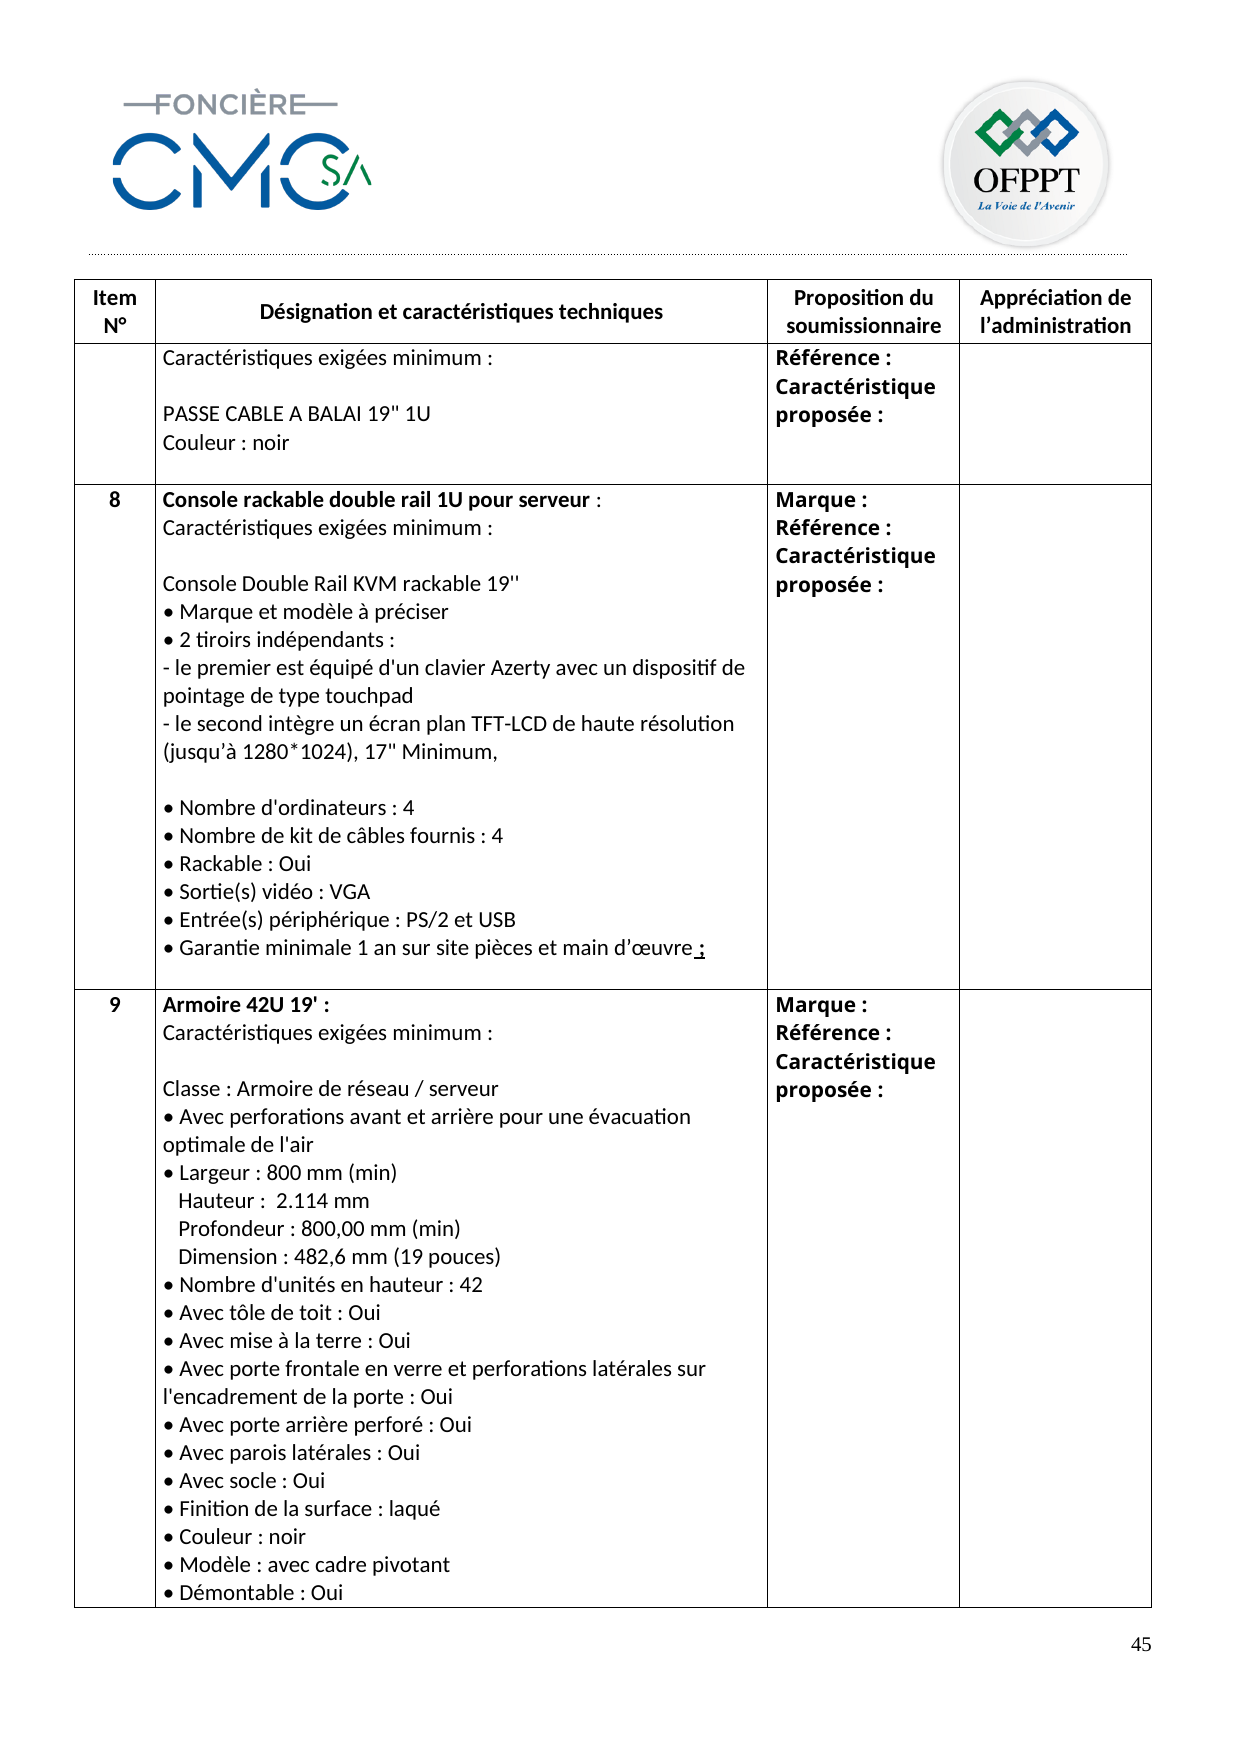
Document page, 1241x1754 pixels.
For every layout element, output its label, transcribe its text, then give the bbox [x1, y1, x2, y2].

table_cell [960, 990, 1151, 1607]
table_cell [960, 344, 1151, 484]
picture [935, 73, 1116, 254]
table_cell [960, 485, 1151, 989]
table_cell 7 [75, 344, 155, 484]
table_cell PASSE Câble A Balai Noir : Caractéristiques exigées minimum : PASSE CABLE A BALAI 19" 1U Couleur : noir [156, 344, 767, 484]
table_header Item N° [75, 280, 155, 342]
table_cell 8 [75, 485, 155, 989]
picture [112, 88, 372, 210]
table_cell Marque : Référence : Caractéristique proposée : [768, 990, 959, 1607]
table_cell Console rackable double rail 1U pour serveur : Caractéristiques exigées minimum : Console Double Rail KVM rackable 19'' • Marque et modèle à préciser • 2 tiroirs indépendants : - le premier est équipé d'un clavier Azerty avec un dispositif de pointage de type touchpad - le second intègre un écran plan TFT-LCD de haute résolution (jusqu’à 1280*1024), 17" Minimum, • Nombre d'ordinateurs : 4 • Nombre de kit de câbles fournis : 4 • Rackable : Oui • Sortie(s) vidéo : VGA • Entrée(s) périphérique : PS/2 et USB • Garantie minimale 1 an sur site pièces et main d’œuvre ; [156, 485, 767, 989]
table_header Appréciation de l’administration [960, 280, 1151, 342]
table_header Désignation et caractéristiques techniques [156, 280, 767, 342]
table_cell Marque : Référence : Caractéristique proposée : [768, 344, 959, 484]
table_cell 9 [75, 990, 155, 1607]
table_header Proposition du soumissionnaire [768, 280, 959, 342]
table_cell Marque : Référence : Caractéristique proposée : [768, 485, 959, 989]
